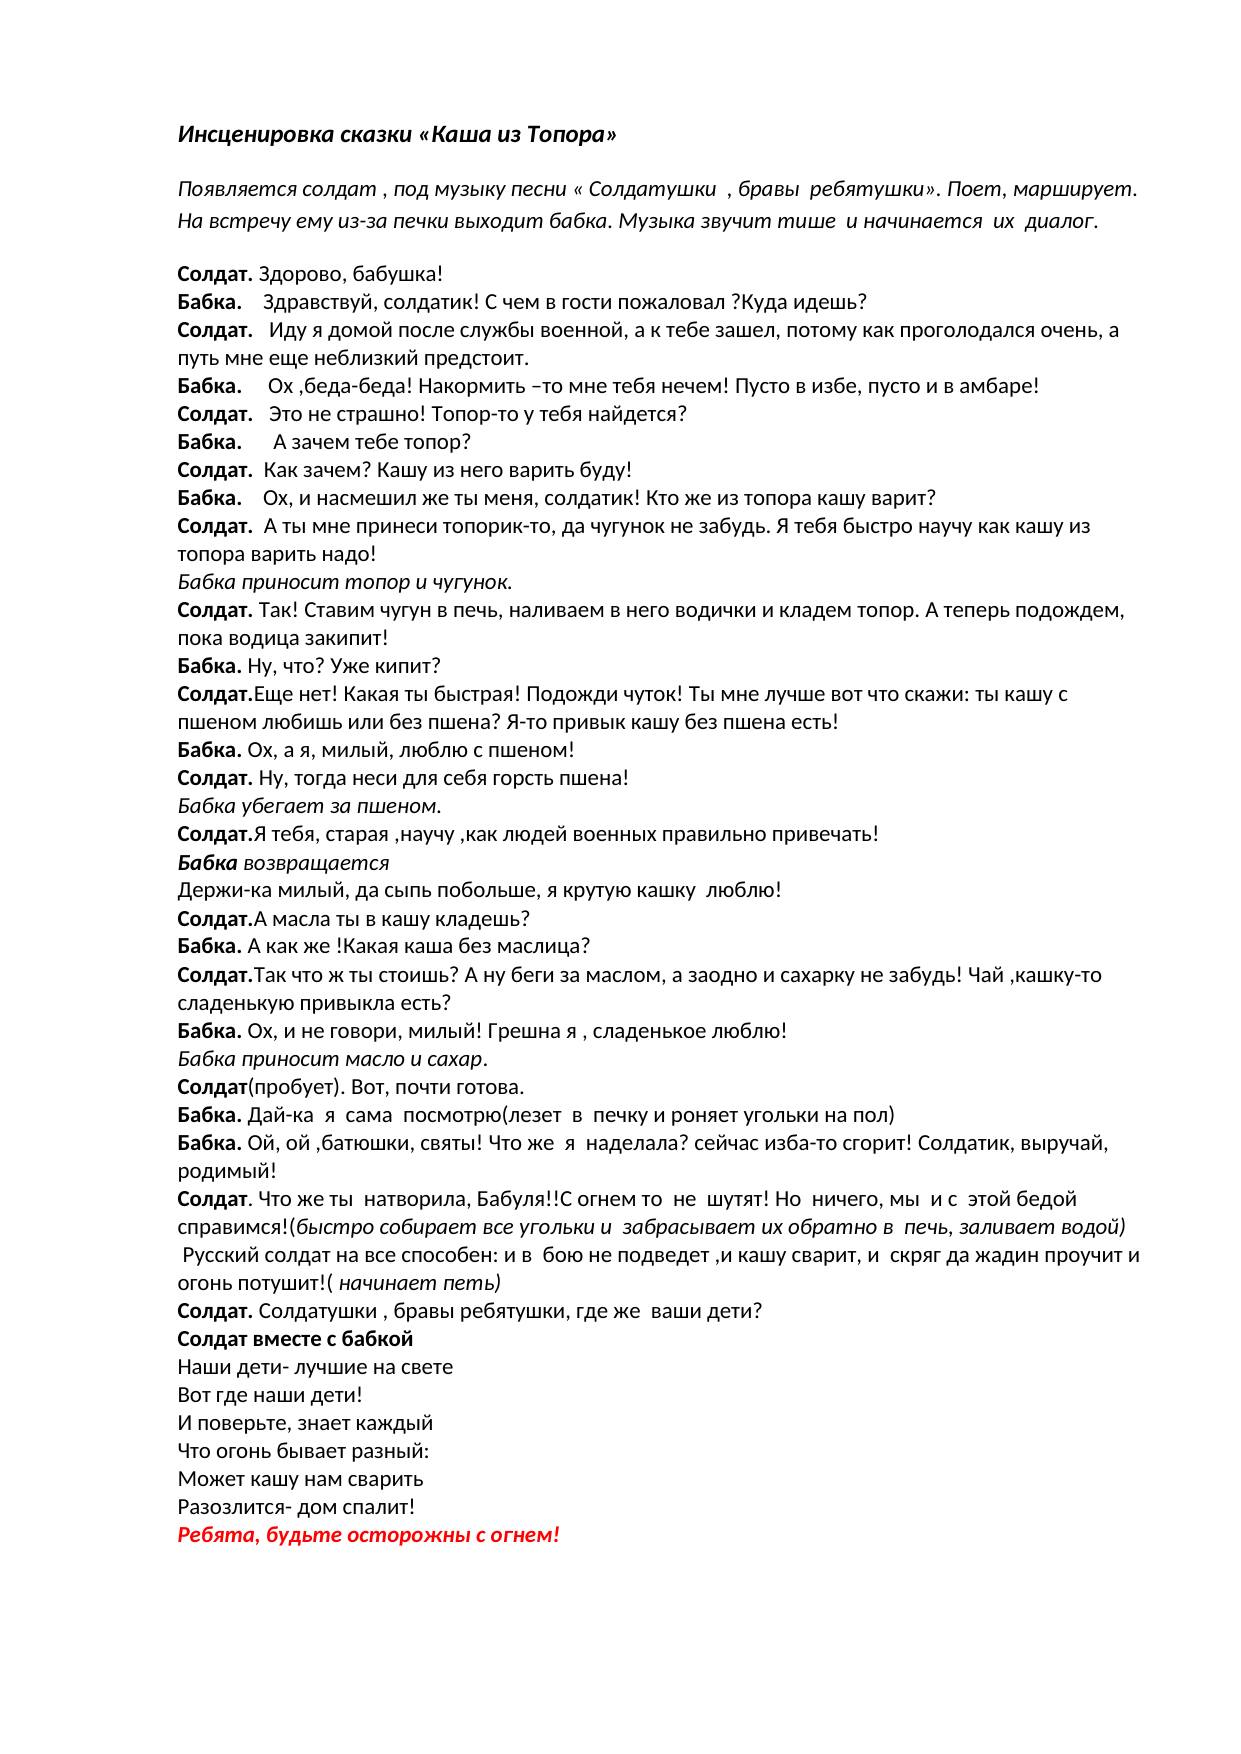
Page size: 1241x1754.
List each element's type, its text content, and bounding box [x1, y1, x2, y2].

text Русский солдат на все способен: и в бою не подведет ,и кашу сварит, и скряг да жадин проучит и огонь потушит!( начинает петь) [177, 1240, 1152, 1296]
text Бабка. Ой, ой ,батюшки, святы! Что же я наделала? сейчас изба-то сгорит! Солдатик, выручай, родимый! [177, 1128, 1152, 1184]
text Бабка приносит топор и чугунок. [177, 567, 1152, 595]
text Бабка. А как же !Какая каша без маслица? [177, 932, 1152, 960]
text Солдат.Так что ж ты стоишь? А ну беги за маслом, а заодно и сахарку не забудь! Чай ,кашку-то сладенькую привыкла есть? [177, 960, 1152, 1016]
text Бабка. Ох, а я, милый, люблю с пшеном! [177, 736, 1152, 763]
text Солдат. Это не страшно! Топор-то у тебя найдется? [177, 399, 1152, 427]
text Бабка. А зачем тебе топор? [177, 427, 1152, 455]
text Ребята, будьте осторожны с огнем! [177, 1520, 1152, 1548]
text Держи-ка милый, да сыпь побольше, я крутую кашку люблю! [177, 876, 1152, 904]
text Инсценировка сказки «Каша из Топора» [177, 118, 1152, 149]
text Солдат. А ты мне принеси топорик-то, да чугунок не забудь. Я тебя быстро научу как кашу из топора варить надо! [177, 511, 1152, 567]
text Солдат.Еще нет! Какая ты быстрая! Подожди чуток! Ты мне лучше вот что скажи: ты кашу с пшеном любишь или без пшена? Я-то привык кашу без пшена есть! [177, 679, 1152, 736]
text Что огонь бывает разный: [177, 1436, 1152, 1464]
text Может кашу нам сварить [177, 1464, 1152, 1492]
text Солдат. Здорово, бабушка! [177, 259, 1152, 287]
text Солдат.А масла ты в кашу кладешь? [177, 904, 1152, 932]
text Бабка убегает за пшеном. [177, 792, 1152, 819]
text Разозлится- дом спалит! [177, 1492, 1152, 1520]
text Солдат. Как зачем? Кашу из него варить буду! [177, 455, 1152, 483]
text Бабка возвращается [177, 848, 1152, 876]
text Бабка. Ох ,беда-беда! Накормить –то мне тебя нечем! Пусто в избе, пусто и в амбаре! [177, 371, 1152, 399]
text Наши дети- лучшие на свете [177, 1352, 1152, 1380]
text Бабка приносит масло и сахар. [177, 1044, 1152, 1072]
text Солдат.Я тебя, старая ,научу ,как людей военных правильно привечать! [177, 819, 1152, 848]
text Появляется солдат , под музыку песни « Солдатушки , бравы ребятушки». Поет, марширует. На встречу ему из-за печки выходит бабка. Музыка звучит тише и начинается их диалог. [177, 174, 1152, 234]
text Бабка. Ох, и не говори, милый! Грешна я , сладенькое люблю! [177, 1016, 1152, 1044]
text Бабка. Дай-ка я сама посмотрю(лезет в печку и роняет угольки на пол) [177, 1100, 1152, 1128]
text Солдат. Иду я домой после службы военной, а к тебе зашел, потому как проголодался очень, а путь мне еще неблизкий предстоит. [177, 315, 1152, 371]
text Солдат. Ну, тогда неси для себя горсть пшена! [177, 763, 1152, 792]
text Солдат. Солдатушки , бравы ребятушки, где же ваши дети? [177, 1296, 1152, 1324]
text Солдат. Так! Ставим чугун в печь, наливаем в него водички и кладем топор. А теперь подождем, пока водица закипит! [177, 595, 1152, 651]
text Бабка. Ох, и насмешил же ты меня, солдатик! Кто же из топора кашу варит? [177, 483, 1152, 511]
text Солдат. Что же ты натворила, Бабуля!!С огнем то не шутят! Но ничего, мы и с этой бедой справимся!(быстро собирает все угольки и забрасывает их обратно в печь, заливает водой) [177, 1184, 1152, 1240]
text Бабка. Ну, что? Уже кипит? [177, 651, 1152, 679]
text Бабка. Здравствуй, солдатик! С чем в гости пожаловал ?Куда идешь? [177, 287, 1152, 315]
text Солдат вместе с бабкой [177, 1324, 1152, 1352]
text И поверьте, знает каждый [177, 1408, 1152, 1436]
text Вот где наши дети! [177, 1380, 1152, 1408]
text Солдат(пробует). Вот, почти готова. [177, 1072, 1152, 1100]
